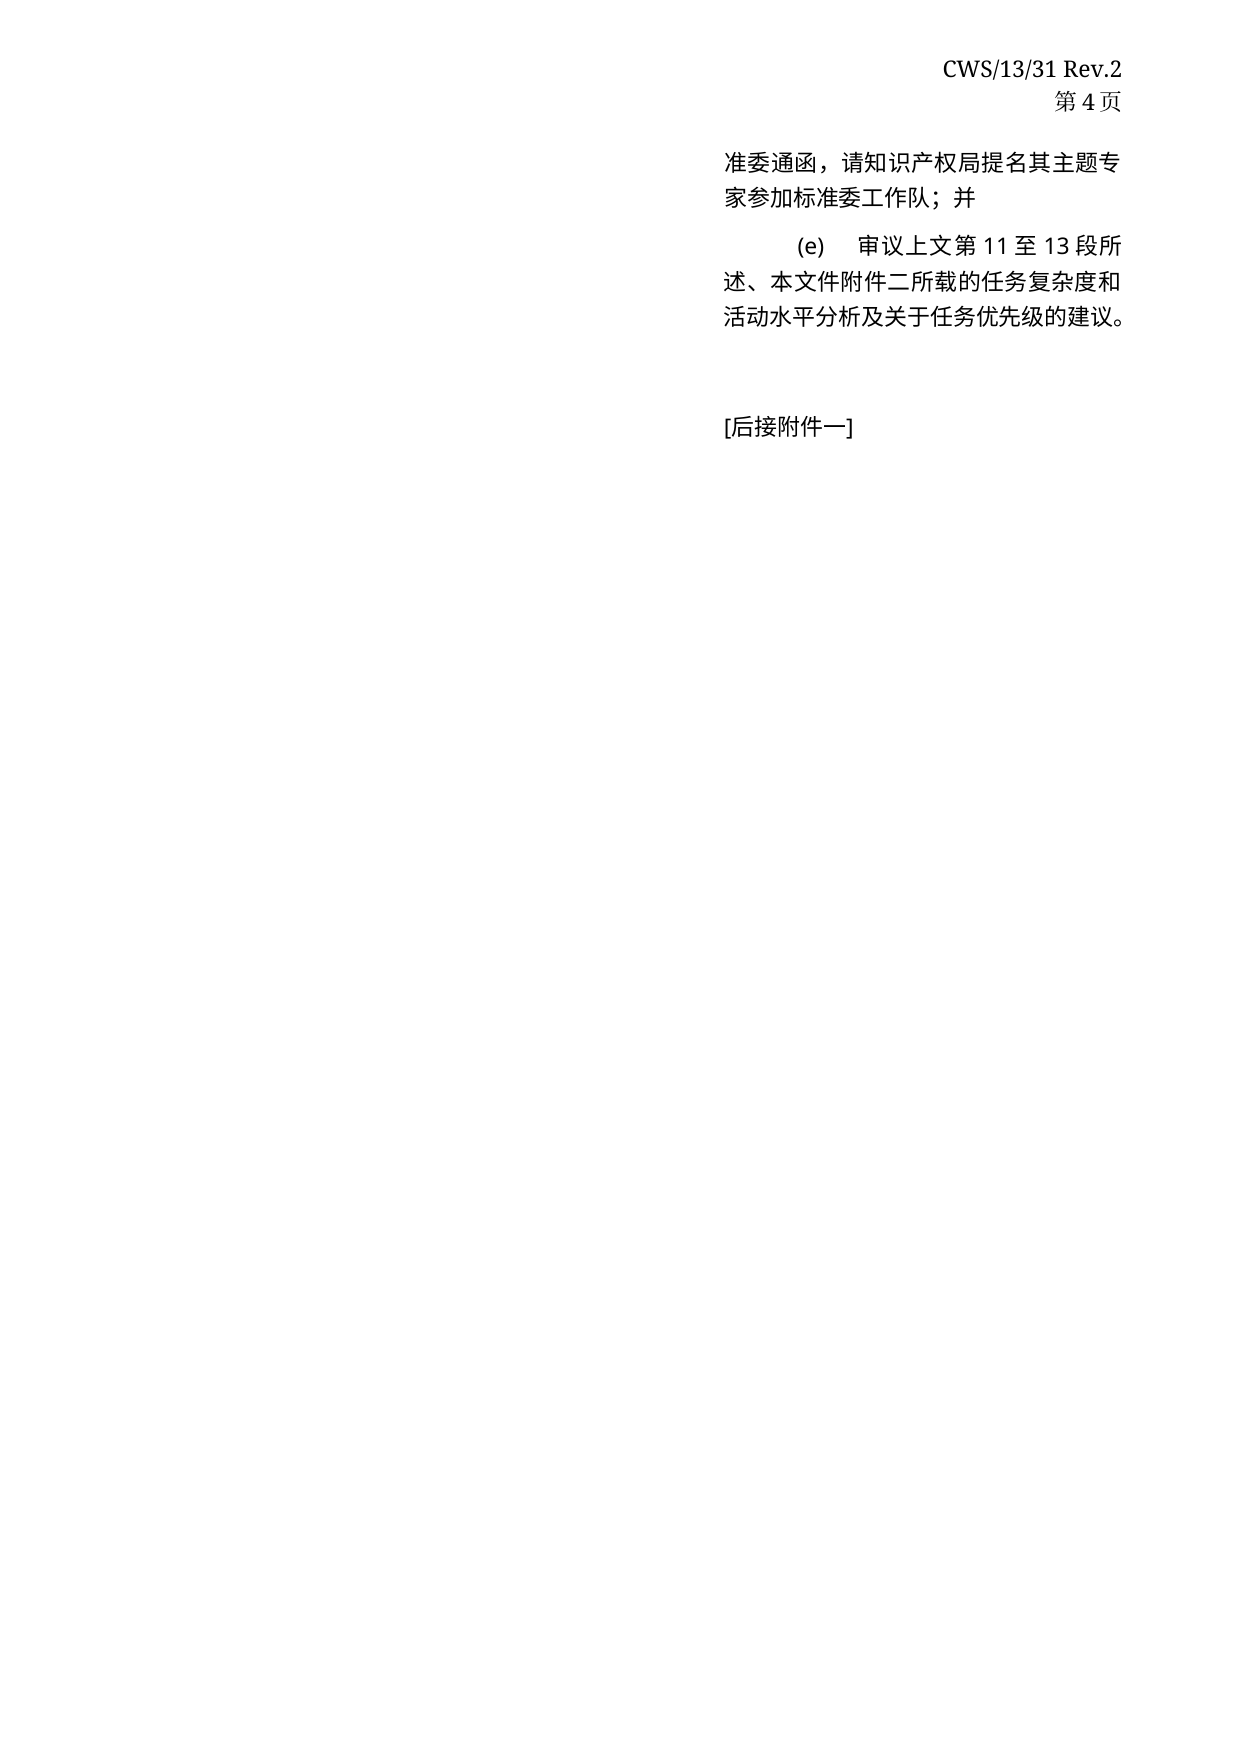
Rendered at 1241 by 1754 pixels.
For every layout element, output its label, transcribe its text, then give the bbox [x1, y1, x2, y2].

text (e) 审议上文第11至13段所述、本文件附件二所载的任务复杂度和活动水平分析及关于任务优先级的建‍议。 [724, 226, 1122, 332]
text [后接附件一] [724, 407, 1122, 442]
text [724, 142, 1122, 213]
